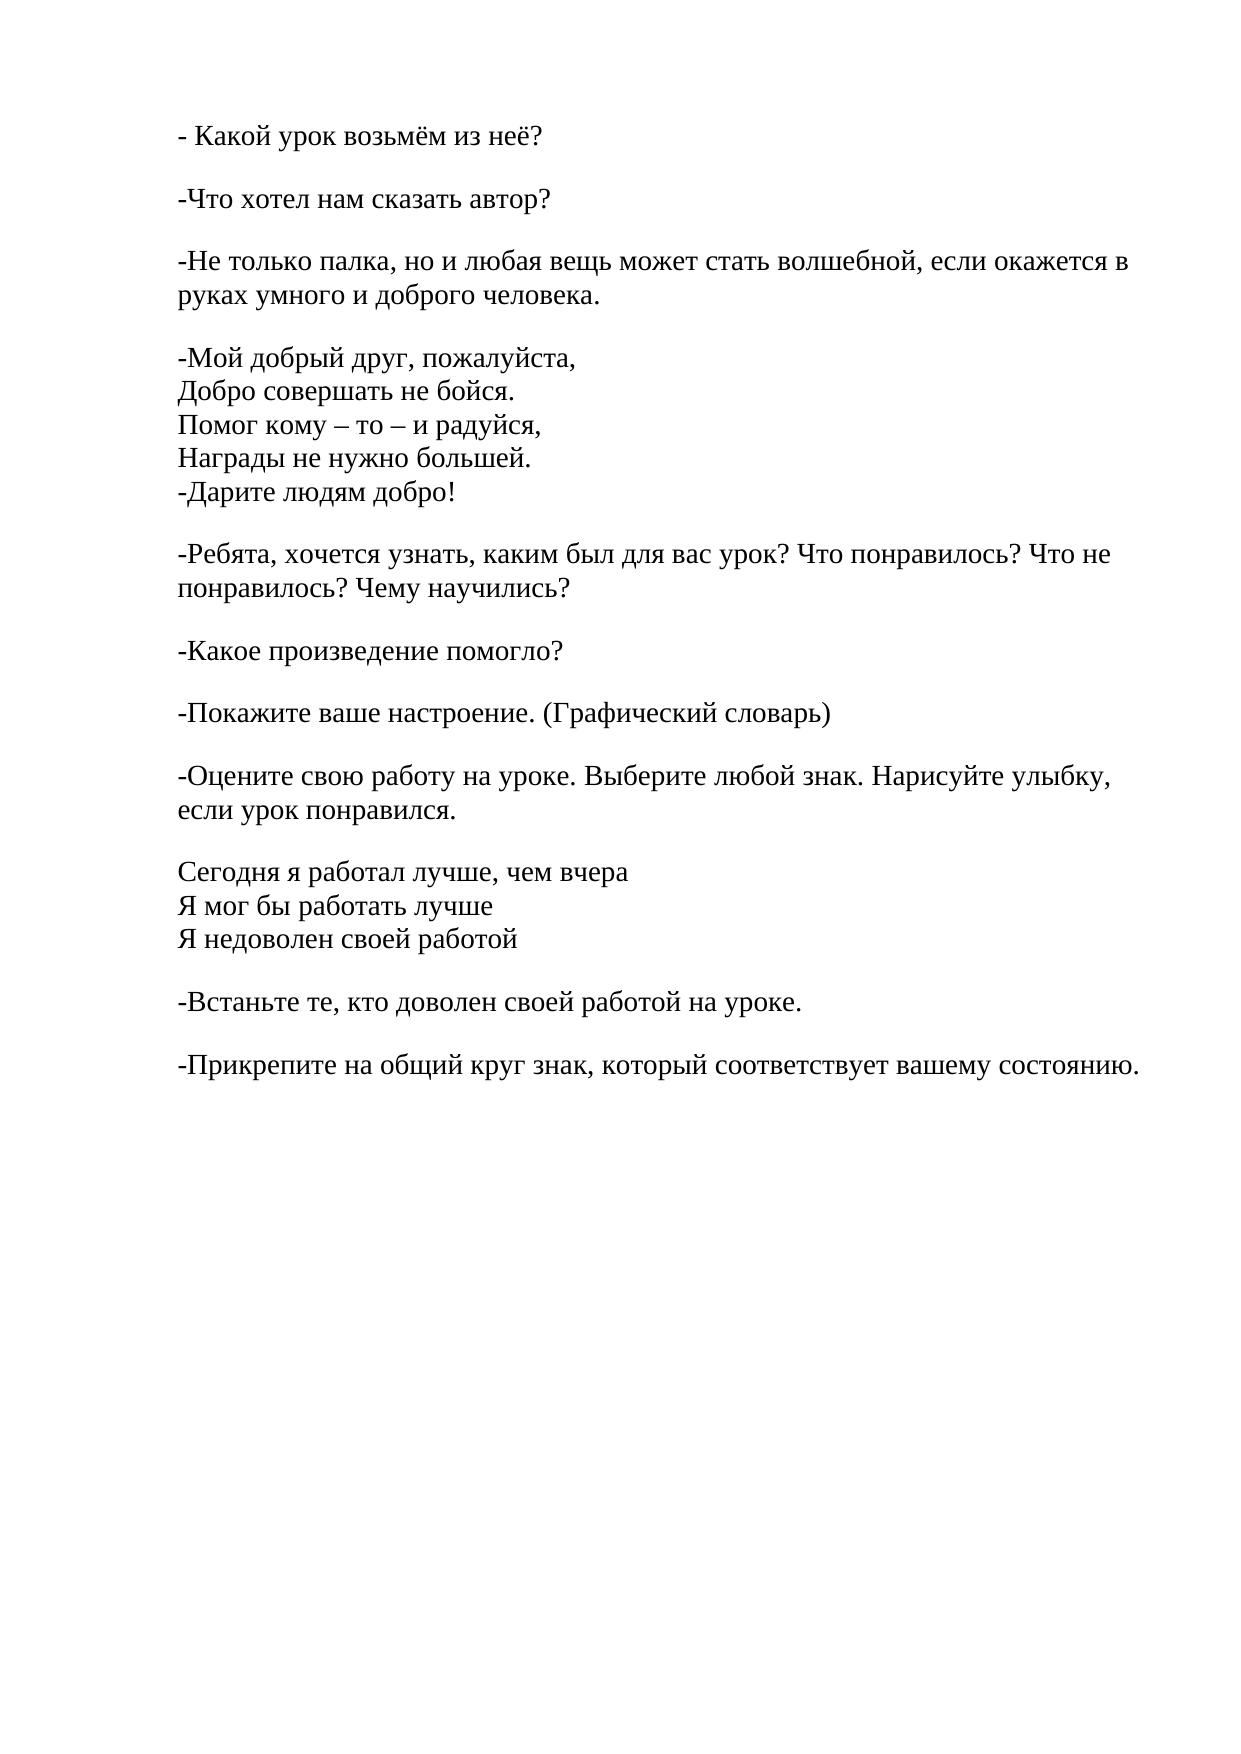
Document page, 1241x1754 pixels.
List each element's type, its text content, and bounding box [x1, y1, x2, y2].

text -Встаньте те, кто доволен своей работой на уроке. [177, 984, 1152, 1018]
text Сегодня я работал лучше, чем вчера Я мог бы работать лучше Я недоволен своей работой [177, 854, 1152, 955]
text -Покажите ваше настроение. (Графический словарь) [177, 696, 1152, 729]
text -Мой добрый друг, пожалуйста, Добро совершать не бойся. Помог кому – то – и радуйся, Награды не нужно большей. -Дарите людям добро! [177, 340, 1152, 507]
text -Ребята, хочется узнать, каким был для вас урок? Что понравилось? Что не понравилось? Чему научились? [177, 537, 1152, 604]
text -Прикрепите на общий круг знак, который соответствует вашему состоянию. [177, 1047, 1152, 1081]
text -Оцените свою работу на уроке. Выберите любой знак. Нарисуйте улыбку, если урок понравился. [177, 758, 1152, 825]
text -Какое произведение помогло? [177, 633, 1152, 666]
text - Какой урок возьмём из неё? [177, 118, 1152, 152]
text -Что хотел нам сказать автор? [177, 181, 1152, 214]
text -Не только палка, но и любая вещь может стать волшебной, если окажется в руках умного и доброго человека. [177, 243, 1152, 311]
